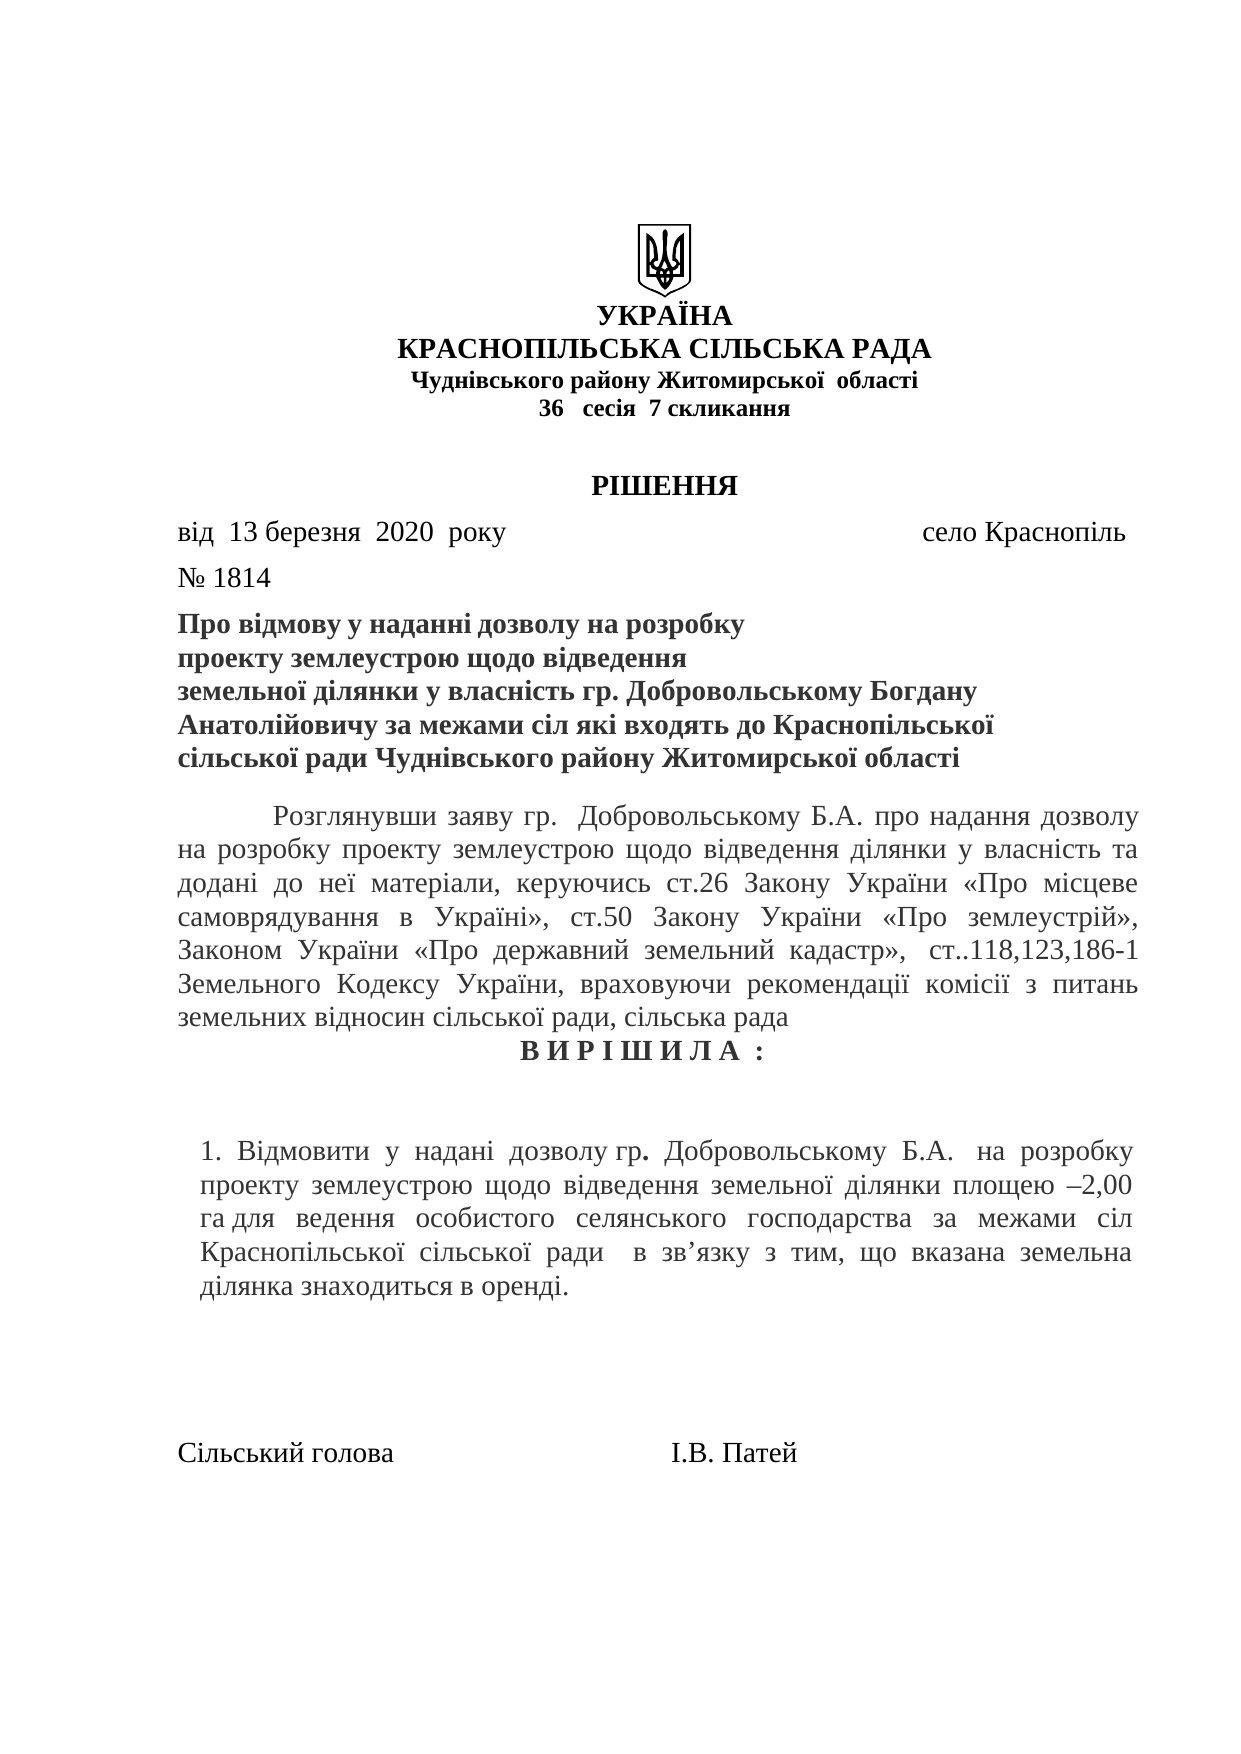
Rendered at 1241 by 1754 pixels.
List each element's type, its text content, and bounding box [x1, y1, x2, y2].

text проекту землеустрою щодо відведення [177, 640, 1040, 673]
text Розглянувши заяву гр. Добровольському Б.А. про надання дозволу на розробку проекту землеустрою щодо відведення ділянки у власність та додані до неї матеріали, керуючись ст.26 Закону України «Про місцеве самоврядування в Україні», ст.50 Закону України «Про землеустрій», Законом України «Про державний земельний кадастр», ст..118,123,186-1 Земельного Кодексу України, враховуючи рекомендації комісії з питань земельних відносин сільської ради, сільська рада [177, 798, 1139, 1033]
subtitle КРАСНОПІЛЬСЬКА СІЛЬСЬКА РАДА [177, 331, 1152, 365]
text 1. Відмовити у надані дозволу гр. Добровольському Б.А. на розробку проекту землеустрою щодо відведення земельної ділянки площею –2,00 га для ведення особистого селянського господарства за межами сіл Краснопільської сільської ради в зв’язку з тим, що вказана земельна ділянка знаходиться в оренді. [200, 1133, 1133, 1301]
subtitle Чуднівського району Житомирської області [177, 365, 1152, 393]
text від 13 березня 2020 року село Краснопіль [177, 514, 1152, 548]
subtitle УКРАЇНА [177, 298, 1152, 331]
subtitle 36 сесія 7 скликання [177, 393, 1152, 422]
text РІШЕННЯ [177, 468, 1152, 502]
text Сільський голова І.В. Патей [177, 1435, 1152, 1469]
text № 1814 [177, 560, 1152, 594]
text В И Р І Ш И Л А : [177, 1033, 1133, 1066]
text Про відмову у наданні дозволу на розробку [177, 606, 1040, 640]
text земельної ділянки у власність гр. Добровольському Богдану Анатолійовичу за межами сіл які входять до Краснопільської сільської ради Чуднівського району Житомирської області [177, 673, 1040, 774]
